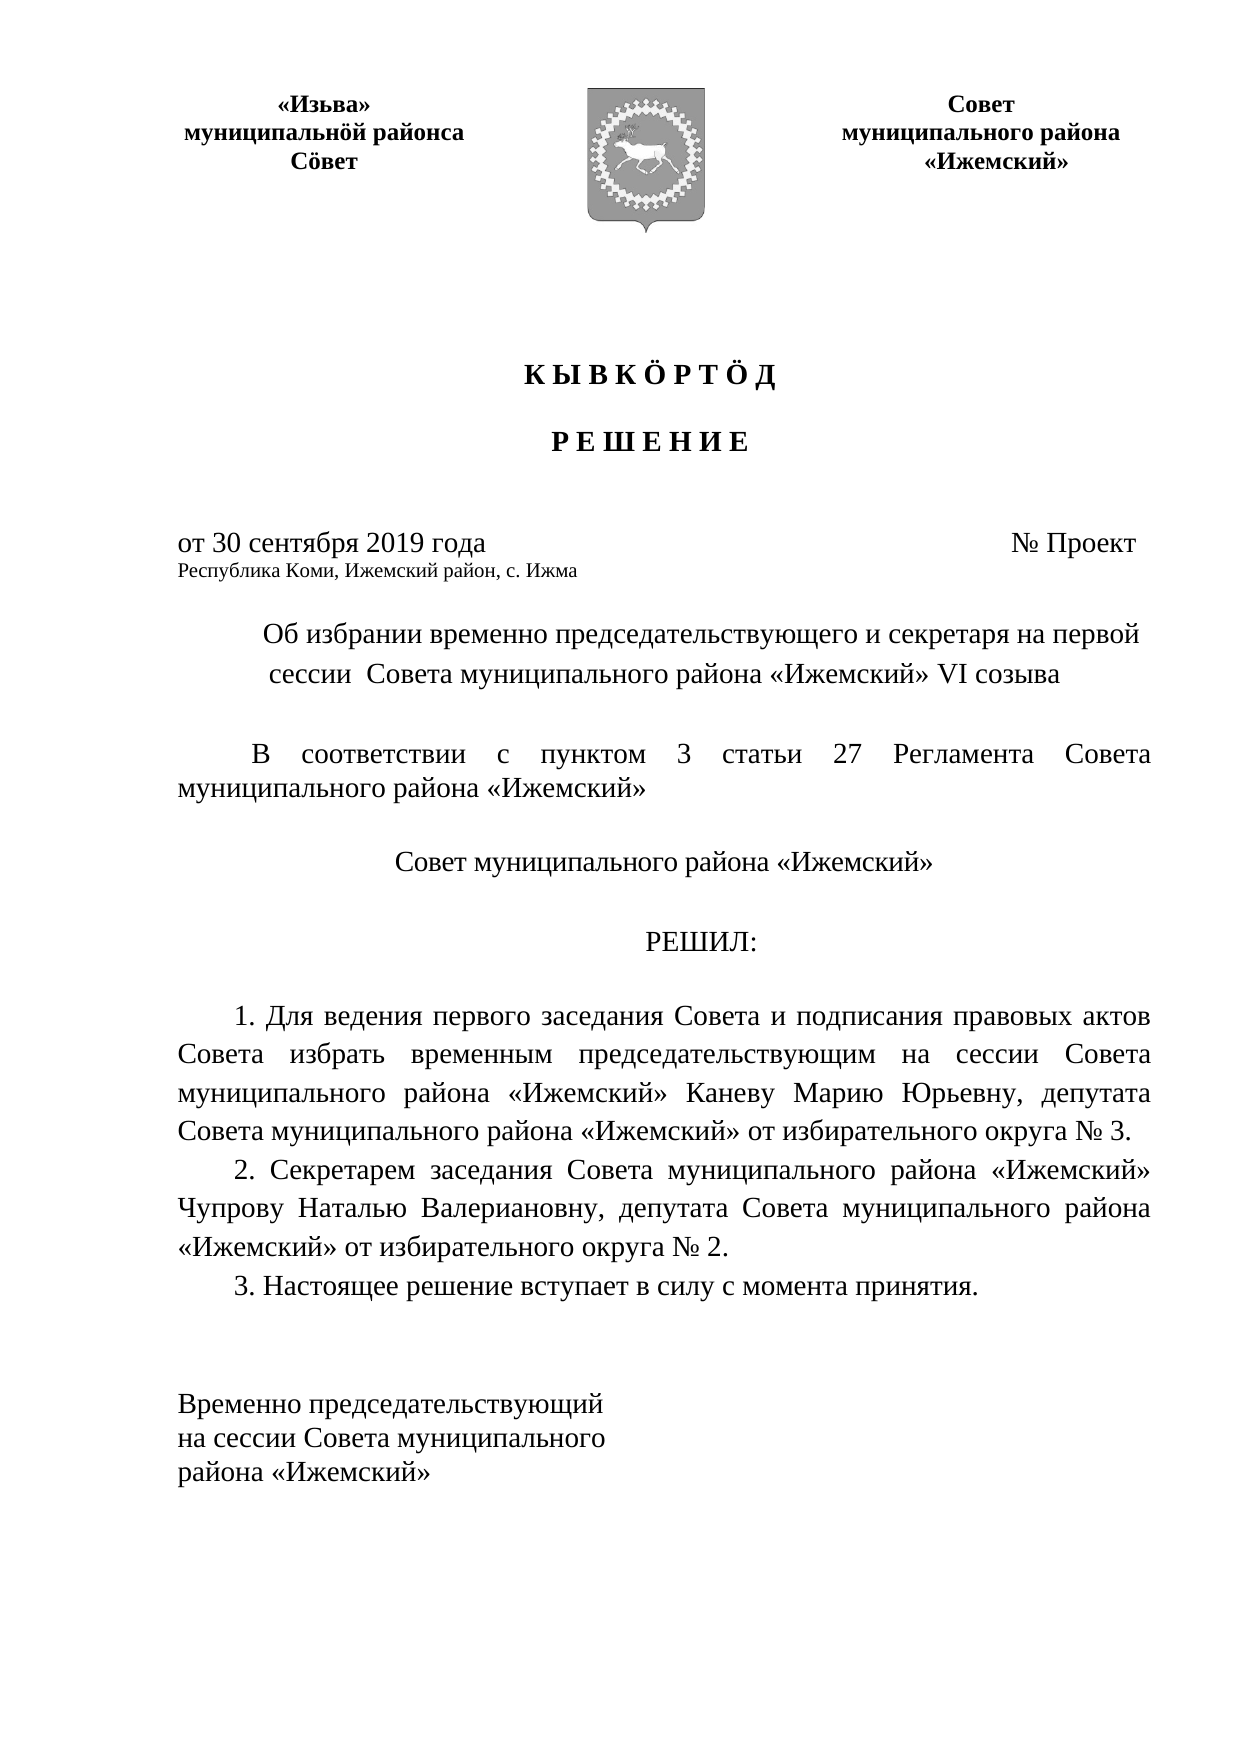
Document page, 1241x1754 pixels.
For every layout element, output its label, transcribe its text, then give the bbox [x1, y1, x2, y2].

picture [587, 88, 705, 233]
table_header [500, 89, 781, 261]
table_header Совет муниципального района «Ижемский» [781, 89, 1181, 261]
text от 30 сентября 2019 года № Проект [177, 525, 1152, 558]
text 1. Для ведения первого заседания Совета и подписания правовых актов Совета избрать временным председательствующим на сессии Совета муниципального района «Ижемский» Каневу Марию Юрьевну, депутата Совета муниципального района «Ижемский» от избирательного округа № 3. [177, 998, 1152, 1147]
text 2. Секретарем заседания Совета муниципального района «Ижемский» Чупрову Наталью Валериановну, депутата Совета муниципального района «Ижемский» от избирательного округа № 2. [177, 1152, 1152, 1263]
text Совет муниципального района «Ижемский» [177, 844, 1151, 877]
text на сессии Совета муниципального [177, 1420, 1152, 1454]
text района «Ижемский» [177, 1454, 1152, 1487]
table_header «Изьва» муниципальнöй районса Сöвет [148, 89, 500, 261]
text РЕШИЛ: [177, 924, 1152, 958]
text 3. Настоящее решение вступает в силу с момента принятия. [177, 1268, 1152, 1301]
text В соответствии с пунктом 3 статьи 27 Регламента Совета муниципального района «Ижемский» [177, 736, 1152, 803]
text Р Е Ш Е Н И Е [148, 424, 1152, 458]
text Республика Коми, Ижемский район, с. Ижма [177, 558, 1152, 582]
text К Ы В К Ö Р Т Ö Д [148, 357, 1152, 391]
text Об избрании временно председательствующего и секретаря на первой сессии Совета муниципального района «Ижемский» VI созыва [177, 616, 1152, 689]
text Временно председательствующий [177, 1387, 1152, 1420]
